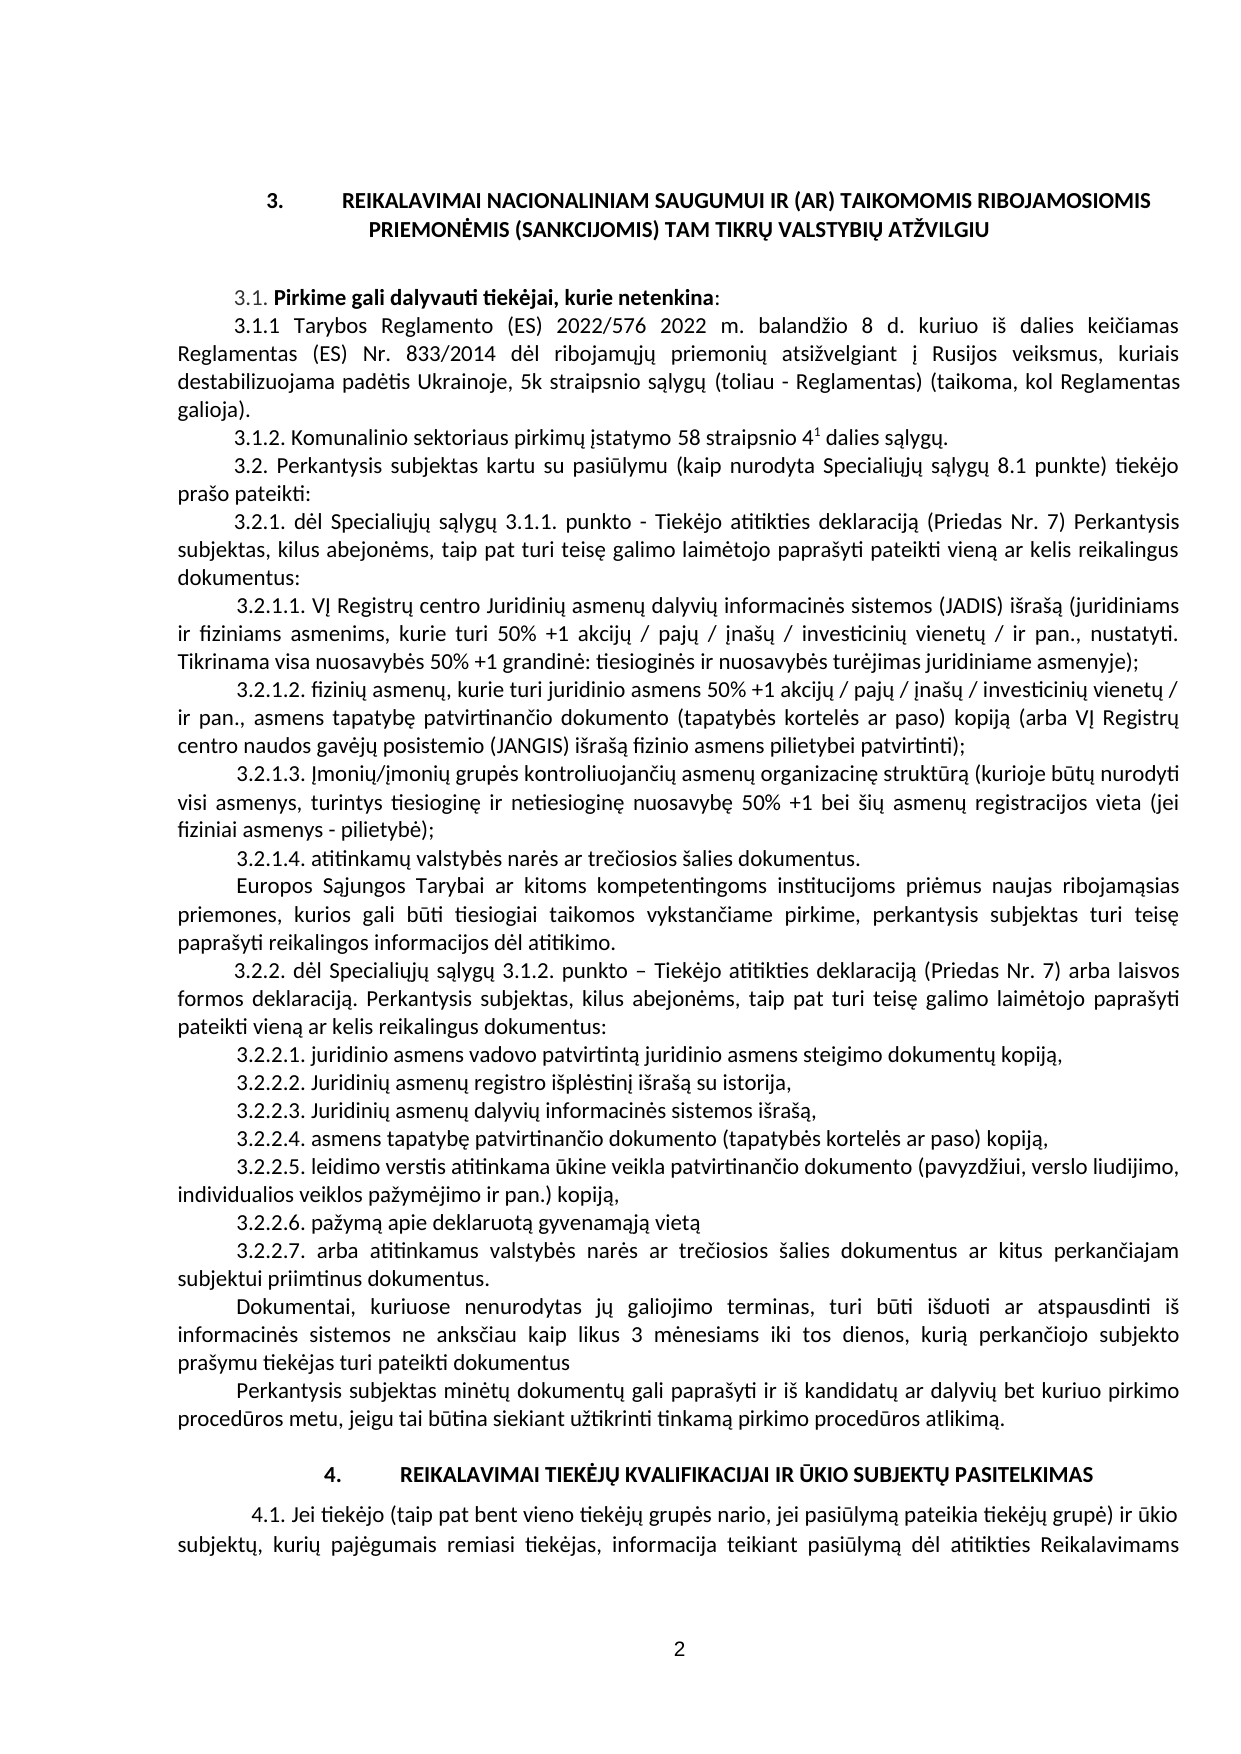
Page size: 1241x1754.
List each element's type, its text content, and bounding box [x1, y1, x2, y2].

text 3.2.1.1. VĮ Registrų centro Juridinių asmenų dalyvių informacinės sistemos (JADIS) išrašą (juridiniams ir fiziniams asmenims, kurie turi 50% +1 akcijų / pajų / įnašų / investicinių vienetų / ir pan., nustatyti. Tikrinama visa nuosavybės 50% +1 grandinė: tiesioginės ir nuosavybės turėjimas juridiniame asmenyje); [177, 591, 1181, 676]
text Europos Sąjungos Tarybai ar kitoms kompetentingoms institucijoms priėmus naujas ribojamąsias priemones, kurios gali būti tiesiogiai taikomos vykstančiame pirkime, perkantysis subjektas turi teisę paprašyti reikalingos informacijos dėl atitikimo. [177, 872, 1181, 956]
list 3.2.2.2. Juridinių asmenų registro išplėstinį išrašą su istorija, [177, 1068, 1181, 1096]
list 3.2.2.1. juridinio asmens vadovo patvirtintą juridinio asmens steigimo dokumentų kopiją, [177, 1040, 1181, 1068]
text 3.2. Perkantysis subjektas kartu su pasiūlymu (kaip nurodyta Specialiųjų sąlygų 8.1 punkte) tiekėjo prašo pateikti: [177, 451, 1181, 507]
subtitle REIKALAVIMAI TIEKĖJŲ KVALIFIKACIJAI IR ŪKIO SUBJEKTŲ PASITELKIMAS [177, 1460, 1181, 1488]
list 3.2.2.5. leidimo verstis atitinkama ūkine veikla patvirtinančio dokumento (pavyzdžiui, verslo liudijimo, individualios veiklos pažymėjimo ir pan.) kopiją, [177, 1152, 1181, 1208]
list Dokumentai, kuriuose nenurodytas jų galiojimo terminas, turi būti išduoti ar atspausdinti iš informacinės sistemos ne anksčiau kaip likus 3 mėnesiams iki tos dienos, kurią perkančiojo subjekto prašymu tiekėjas turi pateikti dokumentus [177, 1292, 1181, 1376]
text 3.1.2. Komunalinio sektoriaus pirkimų įstatymo 58 straipsnio 41 dalies sąlygų. [177, 423, 1181, 451]
list 3.2.2.3. Juridinių asmenų dalyvių informacinės sistemos išrašą, [177, 1096, 1181, 1124]
text 3.2.2. dėl Specialiųjų sąlygų 3.1.2. punkto – Tiekėjo atitikties deklaraciją (Priedas Nr. 7) arba laisvos formos deklaraciją. Perkantysis subjektas, kilus abejonėms, taip pat turi teisę galimo laimėtojo paprašyti pateikti vieną ar kelis reikalingus dokumentus: [177, 956, 1181, 1040]
text 3.2.1.3. Įmonių/įmonių grupės kontroliuojančių asmenų organizacinę struktūrą (kurioje būtų nurodyti visi asmenys, turintys tiesioginę ir netiesioginę nuosavybę 50% +1 bei šių asmenų registracijos vieta (jei fiziniai asmenys - pilietybė); [177, 759, 1181, 844]
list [177, 1501, 1181, 1558]
text 3.2.1.2. fizinių asmenų, kurie turi juridinio asmens 50% +1 akcijų / pajų / įnašų / investicinių vienetų / ir pan., asmens tapatybę patvirtinančio dokumento (tapatybės kortelės ar paso) kopiją (arba VĮ Registrų centro naudos gavėjų posistemio (JANGIS) išrašą fizinio asmens pilietybei patvirtinti); [177, 676, 1181, 759]
text 3.1. Pirkime gali dalyvauti tiekėjai, kurie netenkina: [177, 283, 1181, 311]
list 3.2.2.6. pažymą apie deklaruotą gyvenamąją vietą [177, 1208, 1181, 1236]
text 3.2.1.4. atitinkamų valstybės narės ar trečiosios šalies dokumentus. [177, 844, 1181, 872]
subtitle REIKALAVIMAI NACIONALINIAM SAUGUMUI IR (AR) TAIKOMOMIS RIBOJAMOSIOMIS PRIEMONĖMIS (SANKCIJOMIS) TAM TIKRŲ VALSTYBIŲ ATŽVILGIU [177, 187, 1181, 243]
text 3.2.1. dėl Specialiųjų sąlygų 3.1.1. punkto - Tiekėjo atitikties deklaraciją (Priedas Nr. 7) Perkantysis subjektas, kilus abejonėms, taip pat turi teisę galimo laimėtojo paprašyti pateikti vieną ar kelis reikalingus dokumentus: [177, 507, 1181, 591]
list 3.2.2.4. asmens tapatybę patvirtinančio dokumento (tapatybės kortelės ar paso) kopiją, [177, 1124, 1181, 1152]
text 3.1.1 Tarybos Reglamento (ES) 2022/576 2022 m. balandžio 8 d. kuriuo iš dalies keičiamas Reglamentas (ES) Nr. 833/2014 dėl ribojamųjų priemonių atsižvelgiant į Rusijos veiksmus, kuriais destabilizuojama padėtis Ukrainoje, 5k straipsnio sąlygų (toliau - Reglamentas) (taikoma, kol Reglamentas galioja). [177, 311, 1181, 423]
list Perkantysis subjektas minėtų dokumentų gali paprašyti ir iš kandidatų ar dalyvių bet kuriuo pirkimo procedūros metu, jeigu tai būtina siekiant užtikrinti tinkamą pirkimo procedūros atlikimą. [177, 1376, 1181, 1432]
list 3.2.2.7. arba atitinkamus valstybės narės ar trečiosios šalies dokumentus ar kitus perkančiajam subjektui priimtinus dokumentus. [177, 1236, 1181, 1292]
